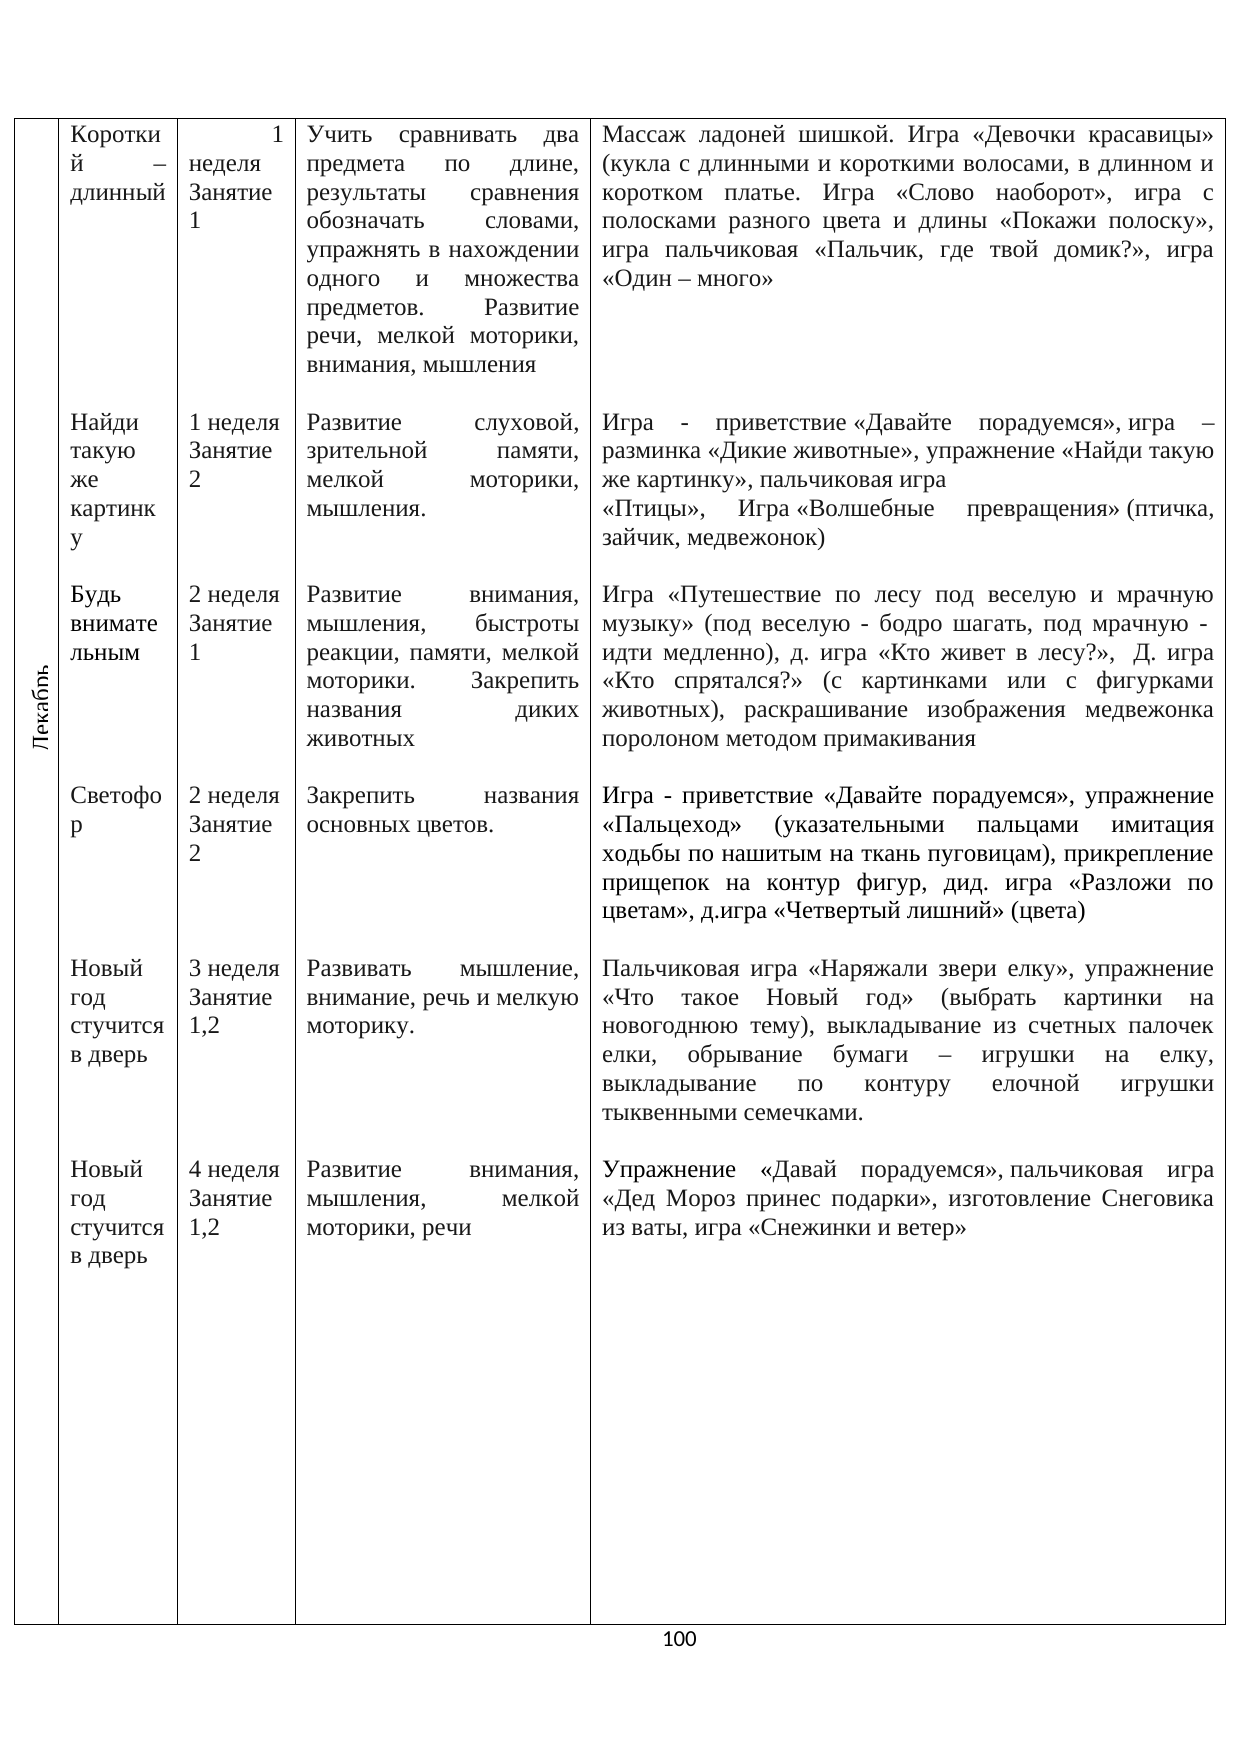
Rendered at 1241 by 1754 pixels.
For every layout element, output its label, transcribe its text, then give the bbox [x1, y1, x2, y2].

table_cell Учить сравнивать два предмета по длине, результаты сравнения обозначать словами, упражнять в нахождении одного и множества предметов. Развитие речи, мелкой моторики, внимания, мышления Развитие слуховой, зрительной памяти, мелкой моторики, мышления. Развитие внимания, мышления, быстроты реакции, памяти, мелкой моторики. Закрепить названия диких животных Закрепить названия основных цветов. Развивать мышление, внимание, речь и мелкую моторику. Развитие внимания, мышления, мелкой моторики, речи [296, 119, 590, 1624]
table_cell 1 неделя Занятие 1 1 неделя Занятие 2 2 неделя Занятие 1 2 неделя Занятие 2 3 неделя Занятие 1,2 4 неделя Занятие 1,2 [178, 119, 295, 1624]
table_cell Декабрь [15, 119, 58, 1624]
table_cell Массаж ладоней шишкой. Игра «Девочки красавицы» (кукла с длинными и короткими волосами, в длинном и коротком платье. Игра «Слово наоборот», игра с полосками разного цвета и длины «Покажи полоску», игра пальчиковая «Пальчик, где твой домик?», игра «Один – много» Игра - приветствие «Давайте порадуемся», игра – разминка «Дикие животные», упражнение «Найди такую же картинку», пальчиковая игра «Птицы», Игра «Волшебные превращения» (птичка, зайчик, медвежонок) Игра «Путешествие по лесу под веселую и мрачную музыку» (под веселую - бодро шагать, под мрачную - идти медленно), д. игра «Кто живет в лесу?», Д. игра «Кто спрятался?» (с картинками или с фигурками животных), раскрашивание изображения медвежонка поролоном методом примакивания Игра - приветствие «Давайте порадуемся», упражнение «Пальцеход» (указательными пальцами имитация ходьбы по нашитым на ткань пуговицам), прикрепление прищепок на контур фигур, дид. игра «Разложи по цветам», д.игра «Четвертый лишний» (цвета) Пальчиковая игра «Наряжали звери елку», упражнение «Что такое Новый год» (выбрать картинки на новогоднюю тему), выкладывание из счетных палочек елки, обрывание бумаги – игрушки на елку, выкладывание по контуру елочной игрушки тыквенными семечками. Упражнение «Давай порадуемся», пальчиковая игра «Дед Мороз принес подарки», изготовление Снеговика из ваты, игра «Снежинки и ветер» [591, 119, 1225, 1624]
table_cell Короткий – длинный Найди такую же картинку Будь внимательным Светофор Новый год стучится в дверь Новый год стучится в дверь [59, 119, 177, 1624]
